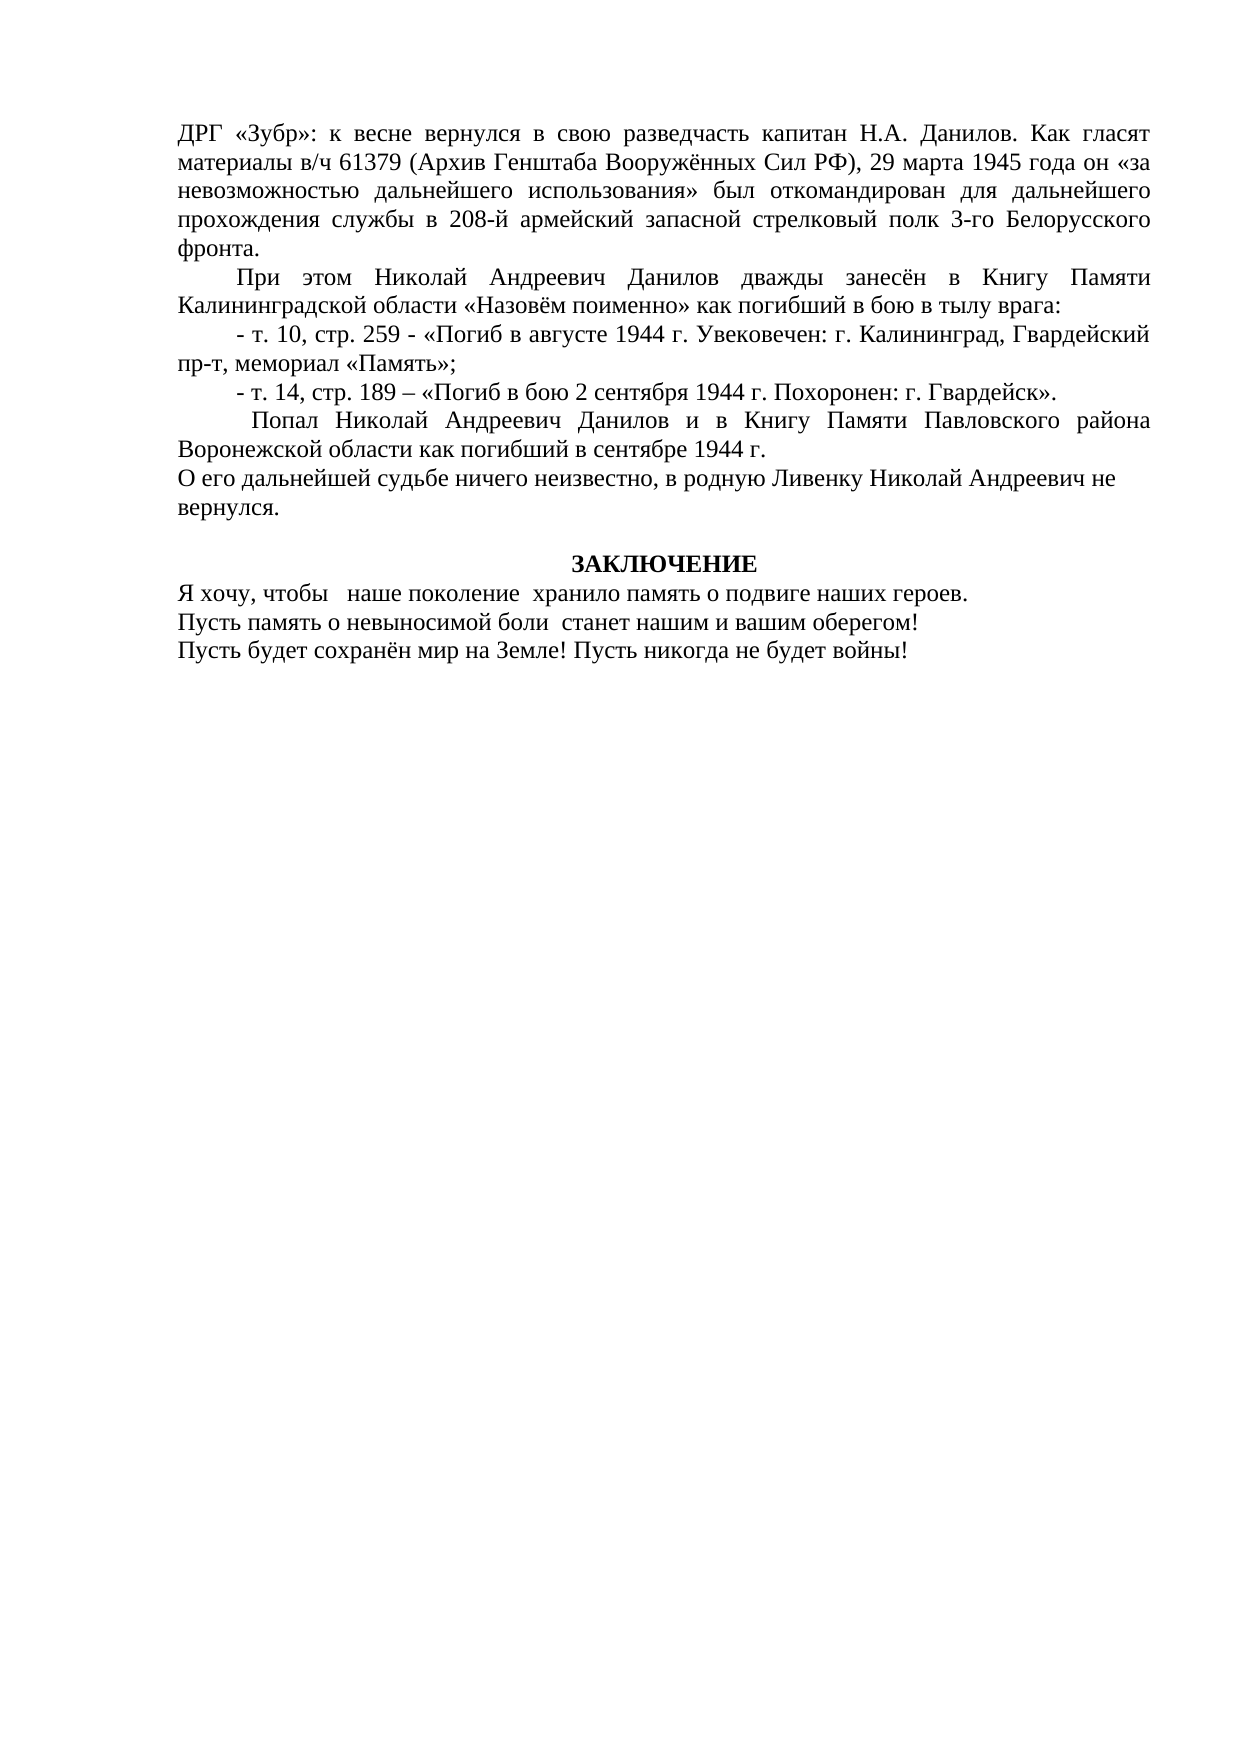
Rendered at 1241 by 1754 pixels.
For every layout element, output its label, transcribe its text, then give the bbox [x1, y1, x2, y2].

text При этом Николай Андреевич Данилов дважды занесён в Книгу Памяти Калининградской области «Назовём поименно» как погибший в бою в тылу врага: [177, 262, 1152, 319]
text - т. 14, стр. 189 – «Погиб в бою 2 сентября 1944 г. Похоронен: г. Гвардейск». [177, 377, 1152, 406]
text Пусть память о невыносимой боли станет нашим и вашим оберегом! [177, 607, 1152, 636]
text Я хочу, чтобы наше поколение хранило память о подвиге наших героев. [177, 578, 1152, 607]
text О его дальнейшей судьбе ничего неизвестно, в родную Ливенку Николай Андреевич не вернулся. [177, 463, 1152, 521]
text Пусть будет сохранён мир на Земле! Пусть никогда не будет войны! [177, 636, 1152, 664]
text Попал Николай Андреевич Данилов и в Книгу Памяти Павловского района Воронежской области как погибший в сентябре 1944 г. [177, 406, 1152, 463]
text ЗАКЛЮЧЕНИЕ [177, 549, 1152, 578]
text - т. 10, стр. 259 - «Погиб в августе 1944 г. Увековечен: г. Калининград, Гвардейский пр-т, мемориал «Память»; [177, 319, 1152, 377]
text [177, 118, 1152, 262]
